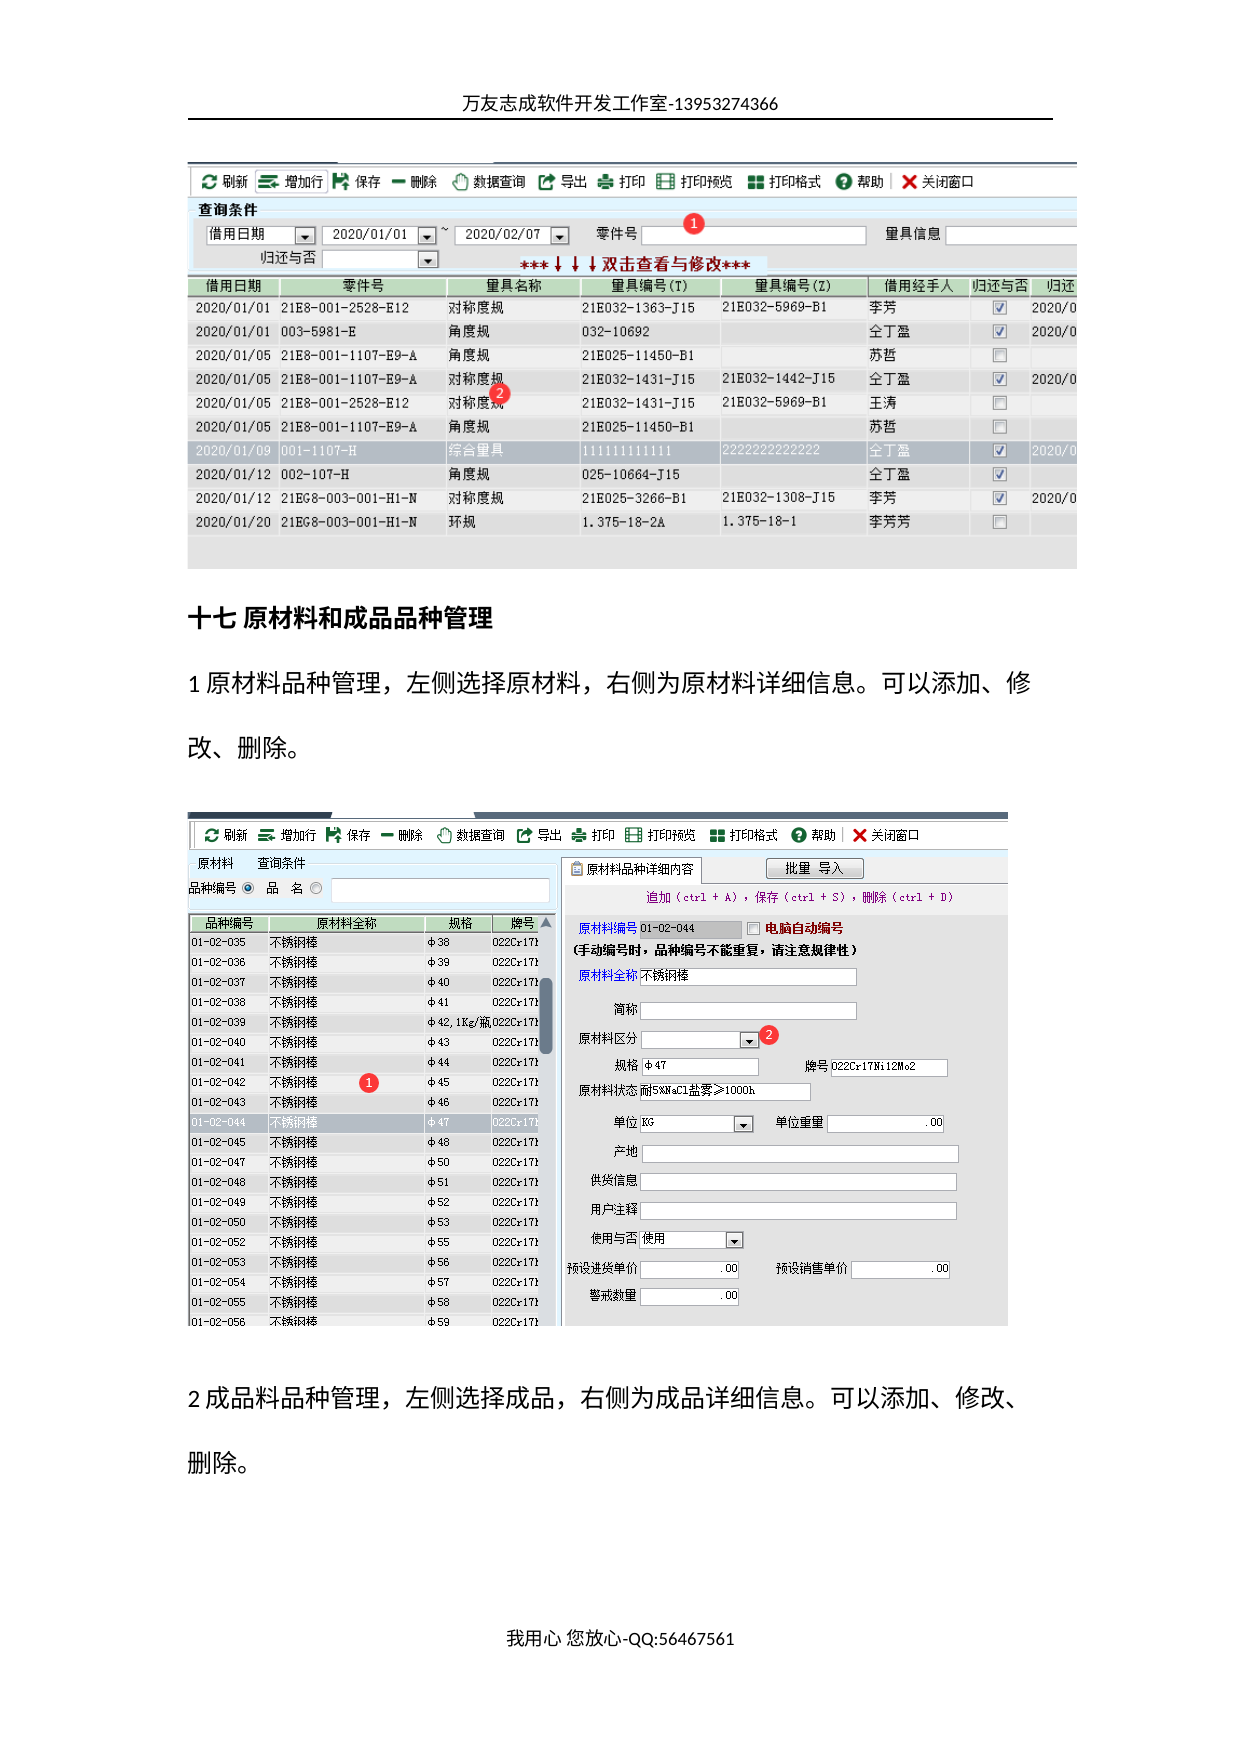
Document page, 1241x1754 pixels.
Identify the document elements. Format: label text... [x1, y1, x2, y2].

text 1 原材料品种管理，左侧选择原材料，右侧为原材料详细信息。可以添加、修改、删除。 [187, 649, 1053, 779]
text 2成品料品种管理，左侧选择成品，右侧为成品详细信息。可以添加、修改、删除。 [187, 1364, 1053, 1494]
picture [187, 812, 1008, 1326]
picture [187, 162, 1077, 569]
text 十七 原材料和成品品种管理 [187, 584, 1053, 649]
